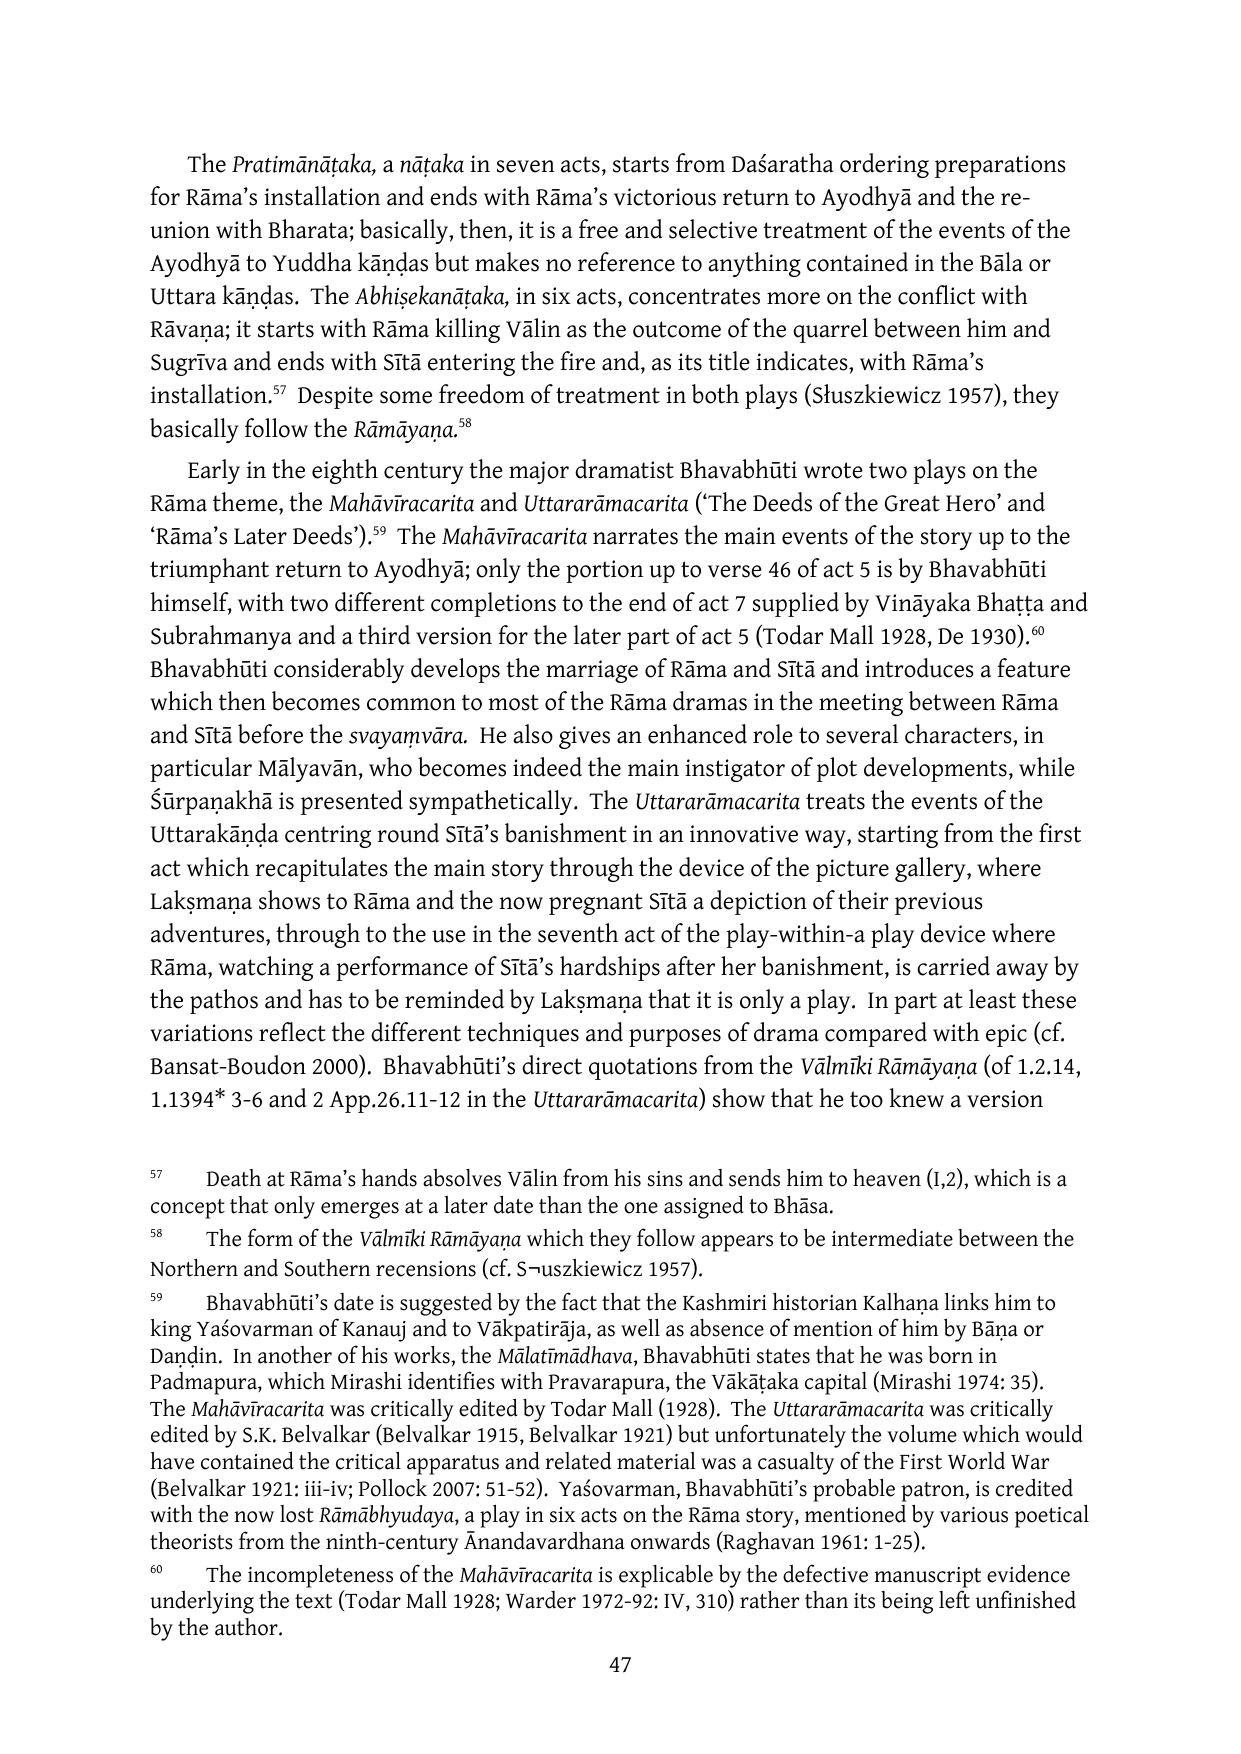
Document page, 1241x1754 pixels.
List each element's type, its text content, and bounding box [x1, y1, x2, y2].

text Early in the eighth century the major dramatist Bhavabhūti wrote two plays on the Rāma theme, the Mahāvīracarita and Uttararāmacarita (‘The Deeds of the Great Hero’ and ‘Rāma’s Later Deeds’). The Mahāvīracarita narrates the main events of the story up to the triumphant return to Ayodhyā; only the portion up to verse 46 of act 5 is by Bhavabhūti himself, with two different completions to the end of act 7 supplied by Vināyaka Bhaṭṭa and Subrahmanya and a third version for the later part of act 5 (Todar Mall 1928, De 1930). Bhavabhūti considerably develops the marriage of Rāma and Sītā and introduces a feature which then becomes common to most of the Rāma dramas in the meeting between Rāma and Sītā before the svayaṃvāra. He also gives an enhanced role to several characters, in particular Mālyavān, who becomes indeed the main instigator of plot developments, while Śūrpaṇakhā is presented sympathetically. The Uttararāmacarita treats the events of the Uttarakāṇḍa centring round Sītā’s banishment in an innovative way, starting from the first act which recapitulates the main story through the device of the picture gallery, where Lakṣmaṇa shows to Rāma and the now pregnant Sītā a depiction of their previous adventures, through to the use in the seventh act of the play-within-a play device where Rāma, watching a performance of Sītā’s hardships after her banishment, is carried away by the pathos and has to be reminded by Lakṣmaṇa that it is only a play. In part at least these variations reflect the different techniques and purposes of drama compared with epic (cf. Bansat-Boudon 2000). Bhavabhūti’s direct quotations from the Vālmīki Rāmāyaṇa (of 1.2.14, 1.1394* 3-6 and 2 App.26.11-12 in the Uttararāmacarita) show that he too knew a version similar to the present N recension and specifically the NE recension (indicated both by his quoting at Uttararāmacarita 6.31-32 of 1.1394* 3-6 and by the wording at Mahāvīracarita 5.24 of his quotation of 3.63.4). It has commonly been thought that Bhavabhūti wrote the Mahavīracarita before the Uttararāmacarita (e.g. Tubb 2014: 404-10) but the fact (shown in MB’s analyses) that references in the Uttararāmacarita to events earlier in the narrative follow the standard form of such episodes rather than reflecting the innovations of his Mahāvīracarita may suggest the opposite. [150, 456, 1090, 1115]
text The Pratimānāṭaka, a nāṭaka in seven acts, starts from Daśaratha ordering preparations for Rāma’s installation and ends with Rāma’s victorious return to Ayodhyā and the re-union with Bharata; basically, then, it is a free and selective treatment of the events of the Ayodhyā to Yuddha kāṇḍas but makes no reference to anything contained in the Bāla or Uttara kāṇḍas. The Abhiṣekanāṭaka, in six acts, concentrates more on the conflict with Rāvaṇa; it starts with Rāma killing Vālin as the outcome of the quarrel between him and Sugrīva and ends with Sītā entering the fire and, as its title indicates, with Rāma’s installation. Despite some freedom of treatment in both plays (Słuszkiewicz 1957), they basically follow the Rāmāyaṇa. [150, 150, 1090, 444]
